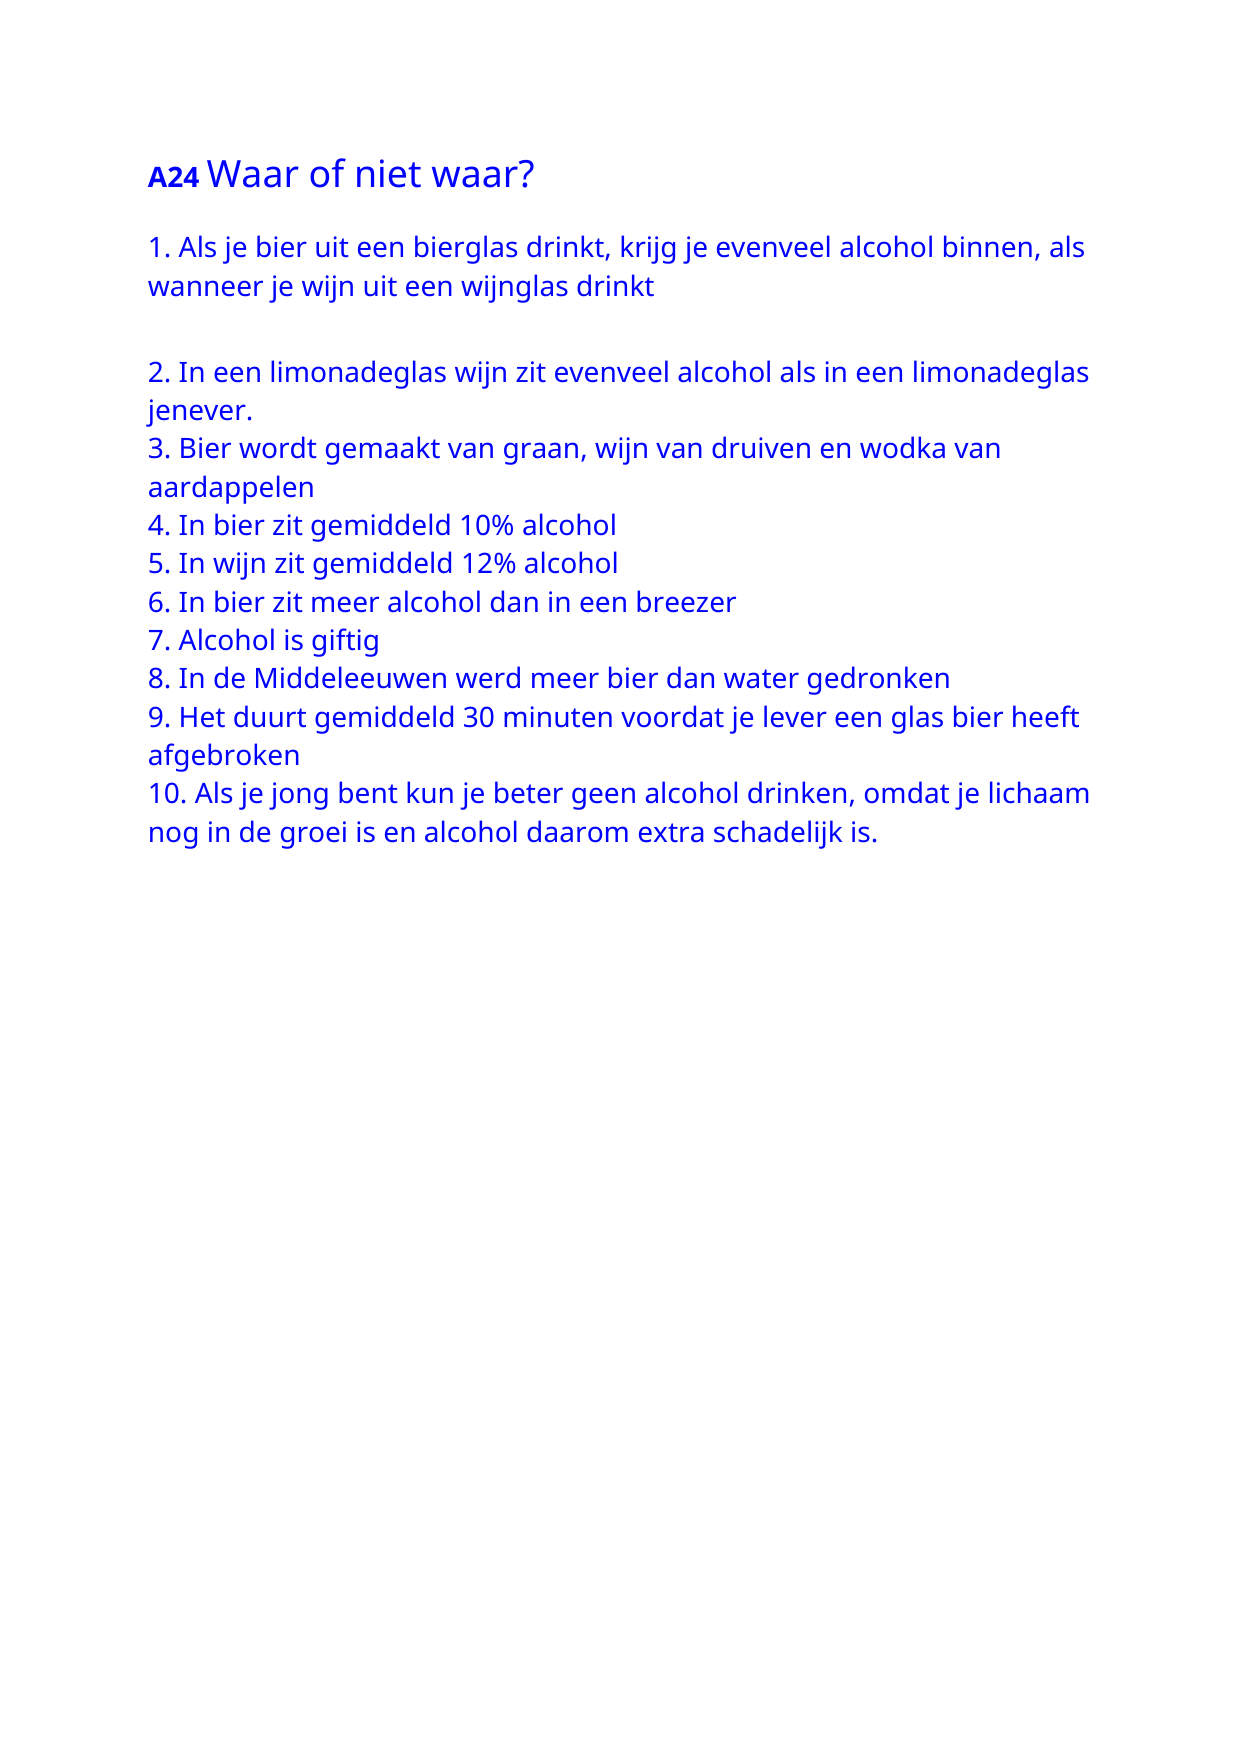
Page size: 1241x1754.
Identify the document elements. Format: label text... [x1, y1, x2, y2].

text 1. Als je bier uit een bierglas drinkt, krijg je evenveel alcohol binnen, als wanneer je wijn uit een wijnglas drinkt [148, 228, 1093, 304]
text 2. In een limonadeglas wijn zit evenveel alcohol als in een limonadeglas jenever. 3. Bier wordt gemaakt van graan, wijn van druiven en wodka van aardappelen 4. In bier zit gemiddeld 10% alcohol 5. In wijn zit gemiddeld 12% alcohol 6. In bier zit meer alcohol dan in een breezer 7. Alcohol is giftig 8. In de Middeleeuwen werd meer bier dan water gedronken 9. Het duurt gemiddeld 30 minuten voordat je lever een glas bier heeft afgebroken 10. Als je jong bent kun je beter geen alcohol drinken, omdat je lichaam nog in de groei is en alcohol daarom extra schadelijk is. [148, 334, 1093, 850]
text A24 Waar of niet waar? [148, 148, 1093, 199]
